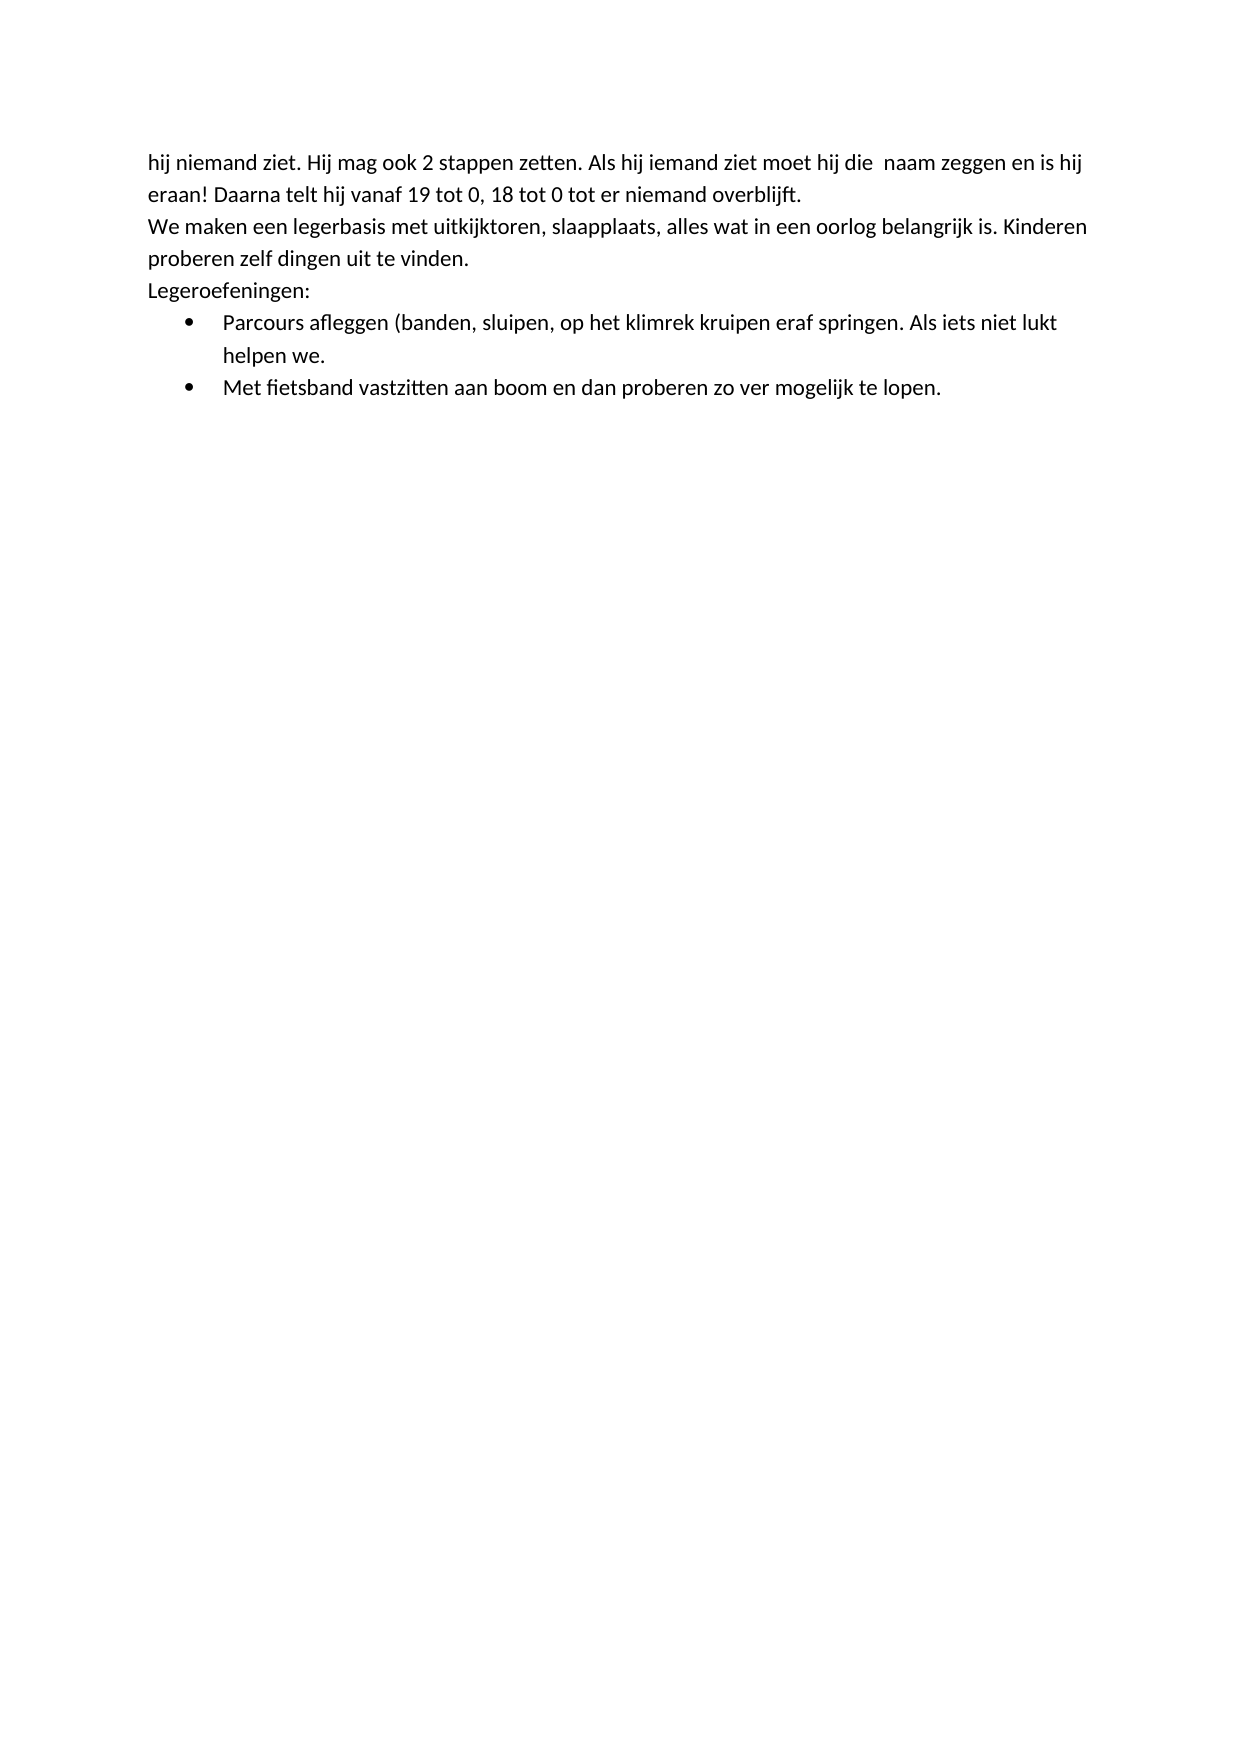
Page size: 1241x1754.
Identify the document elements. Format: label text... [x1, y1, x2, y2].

text Legeroefeningen: [148, 276, 1093, 304]
list Parcours afleggen (banden, sluipen, op het klimrek kruipen eraf springen. Als iets niet lukt helpen we. [185, 308, 1093, 369]
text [148, 148, 1093, 208]
list Met fietsband vastzitten aan boom en dan proberen zo ver mogelijk te lopen. [185, 373, 1093, 401]
text We maken een legerbasis met uitkijktoren, slaapplaats, alles wat in een oorlog belangrijk is. Kinderen proberen zelf dingen uit te vinden. [148, 212, 1093, 272]
